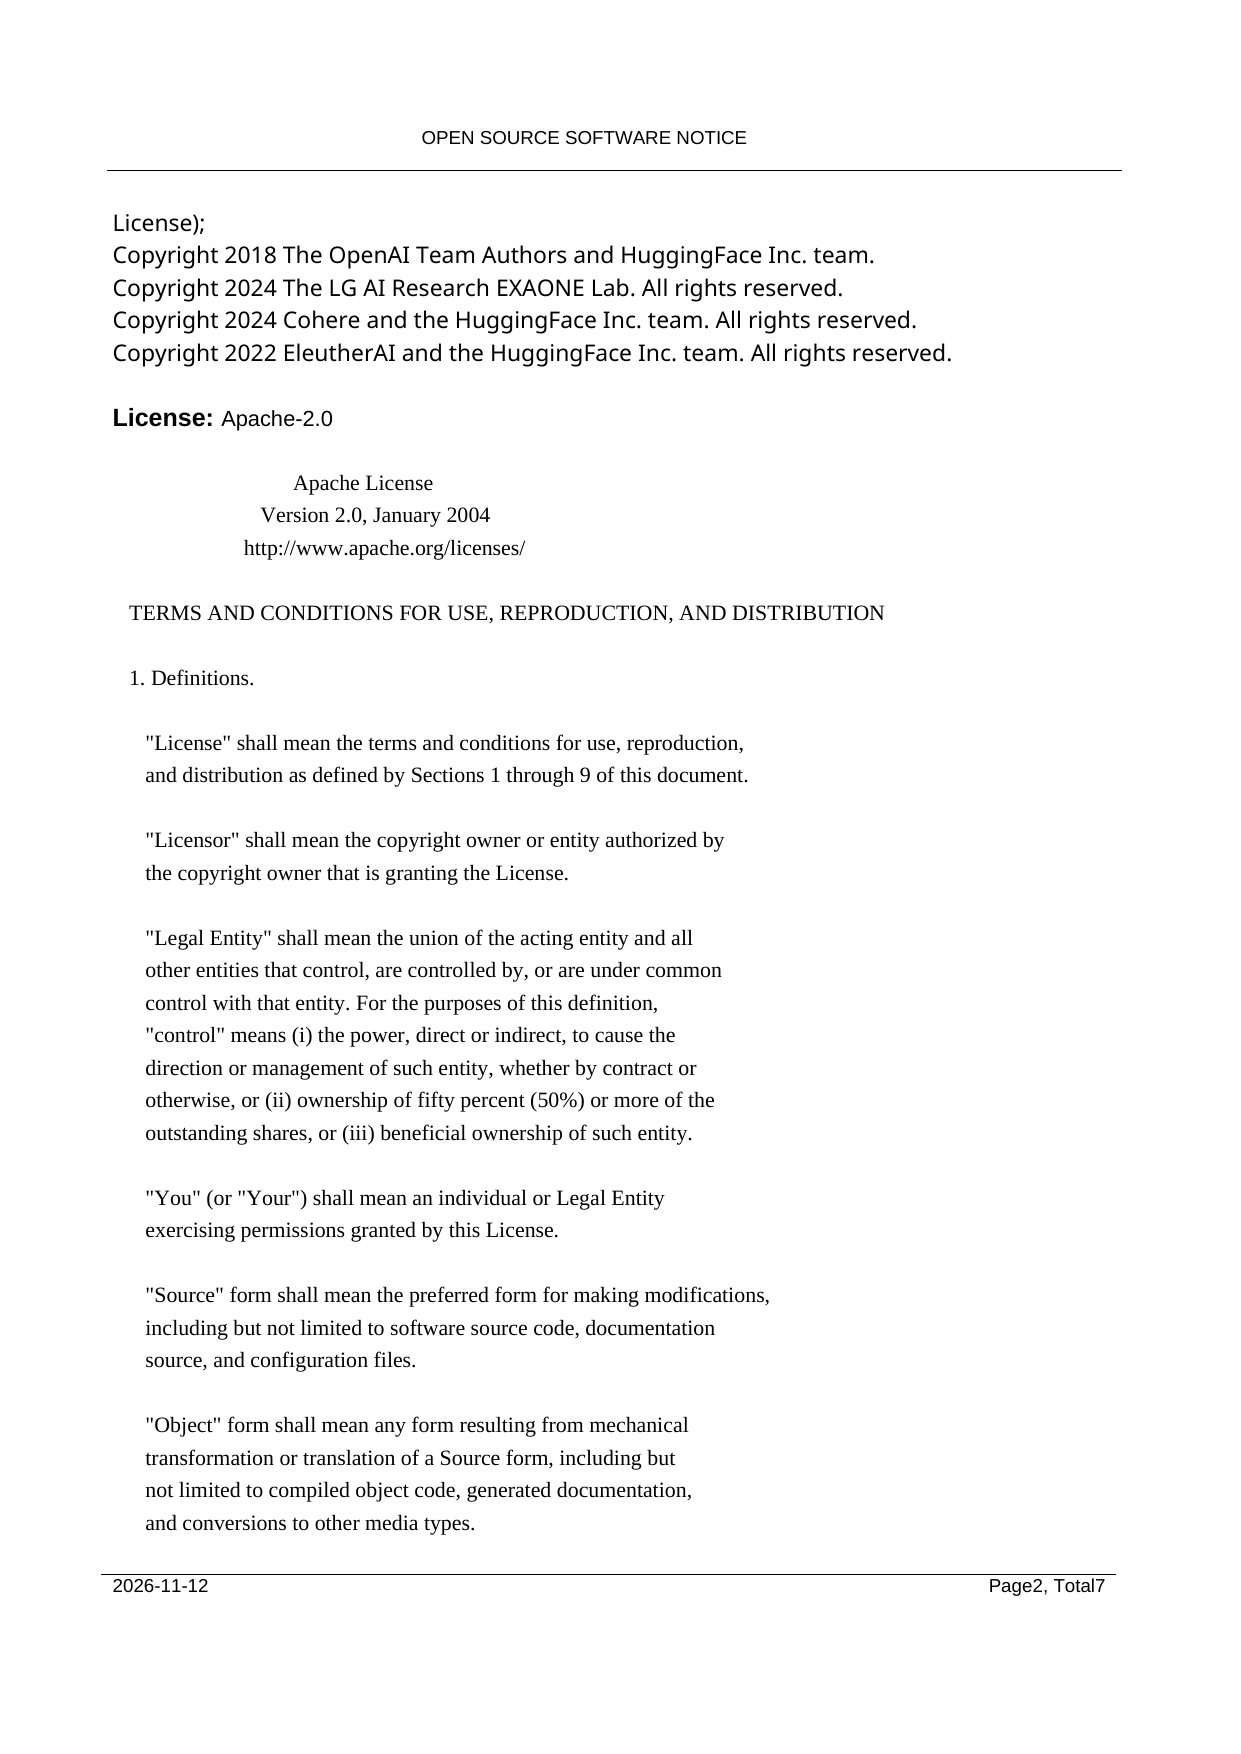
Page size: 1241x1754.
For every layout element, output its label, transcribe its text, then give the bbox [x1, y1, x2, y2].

text License: Apache-2.0 [112, 401, 1128, 434]
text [112, 434, 1128, 1539]
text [112, 206, 1128, 401]
